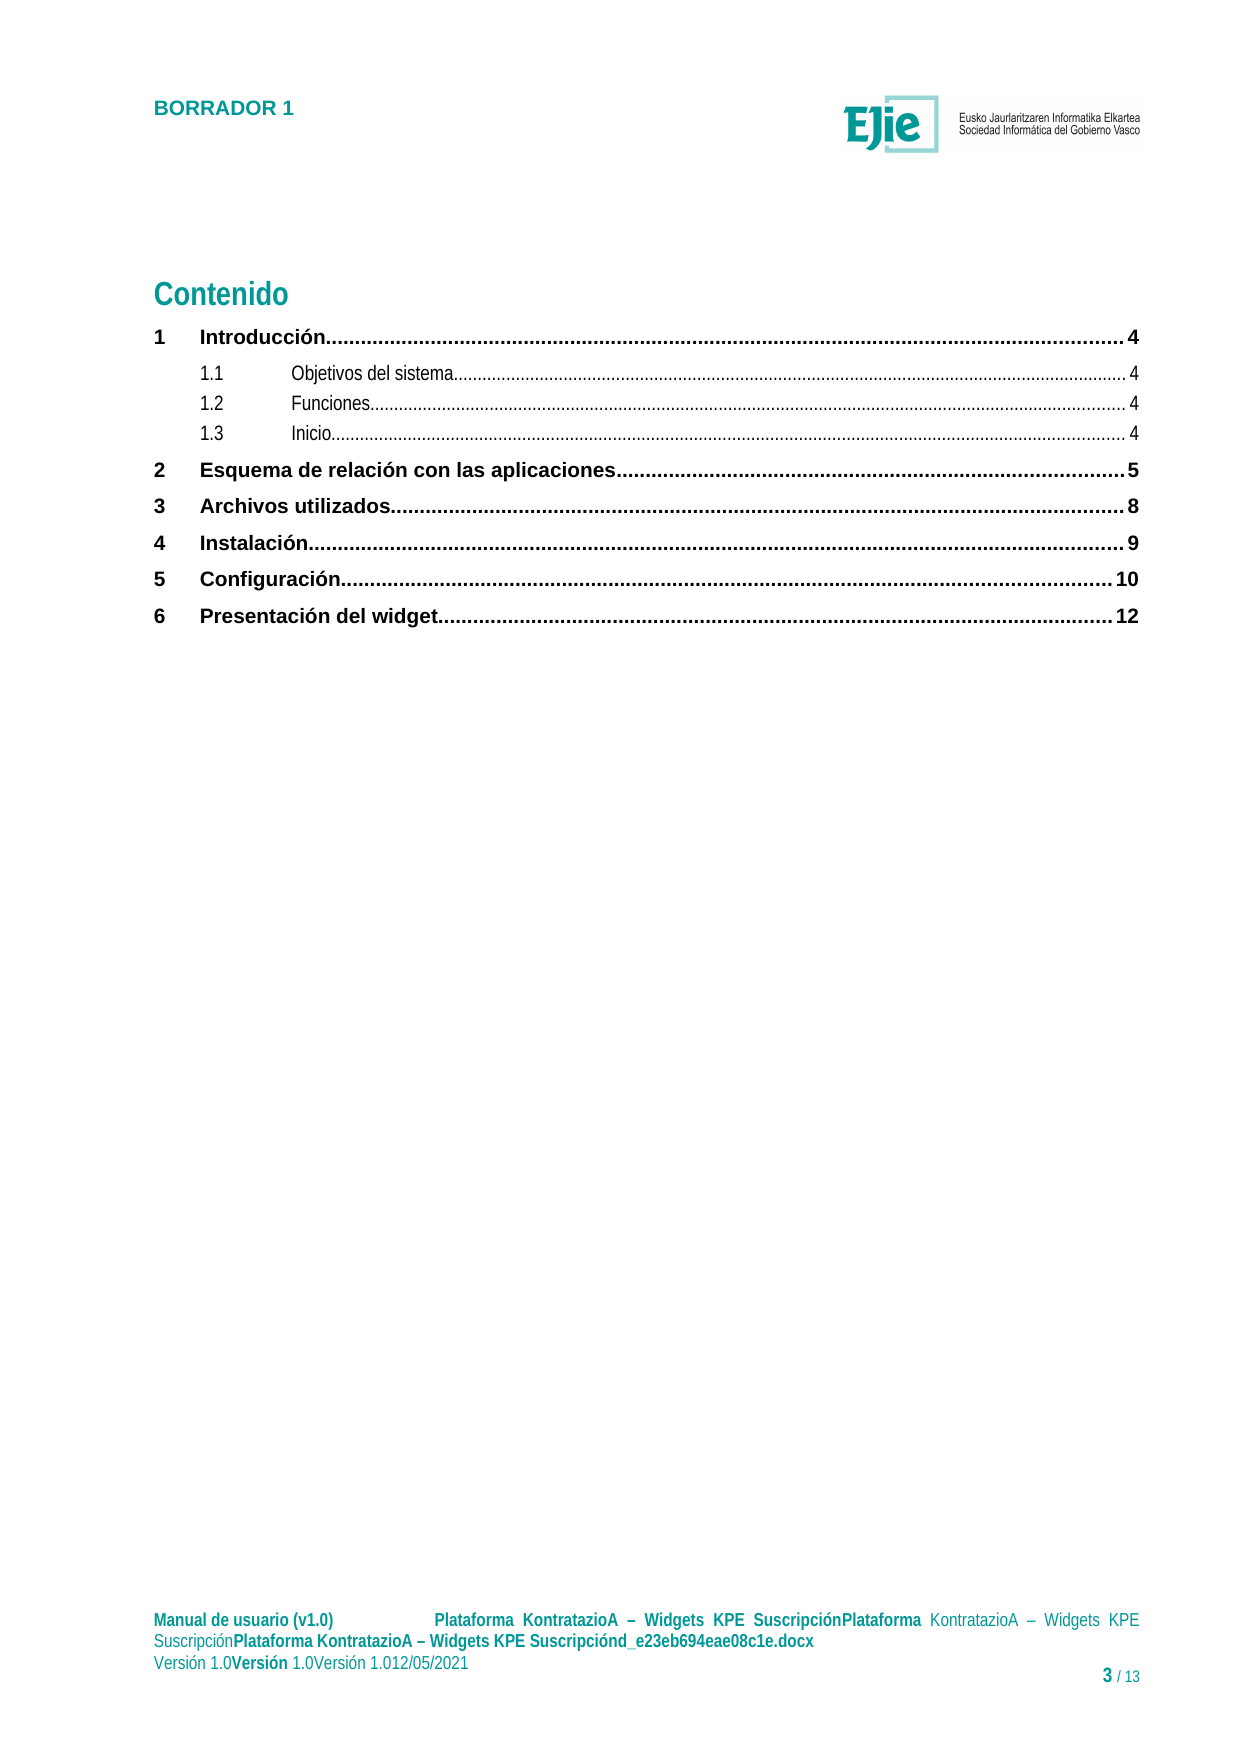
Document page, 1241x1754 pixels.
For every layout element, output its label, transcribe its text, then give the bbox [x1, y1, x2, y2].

text 6 Presentación del widget 12 [154, 604, 1140, 628]
text 5 Configuración 10 [154, 567, 1140, 591]
text 1.2 Funciones 4 [200, 391, 1140, 415]
text 1 Introducción 4 [154, 324, 1140, 348]
text 2 Esquema de relación con las aplicaciones 5 [154, 458, 1140, 482]
text Contenido [154, 274, 1140, 312]
picture [843, 95, 1140, 153]
text 1.1 Objetivos del sistema 4 [200, 361, 1140, 385]
text 1.3 Inicio 4 [200, 421, 1140, 445]
text 3 Archivos utilizados 8 [154, 494, 1140, 518]
text 4 Instalación 9 [154, 531, 1140, 555]
